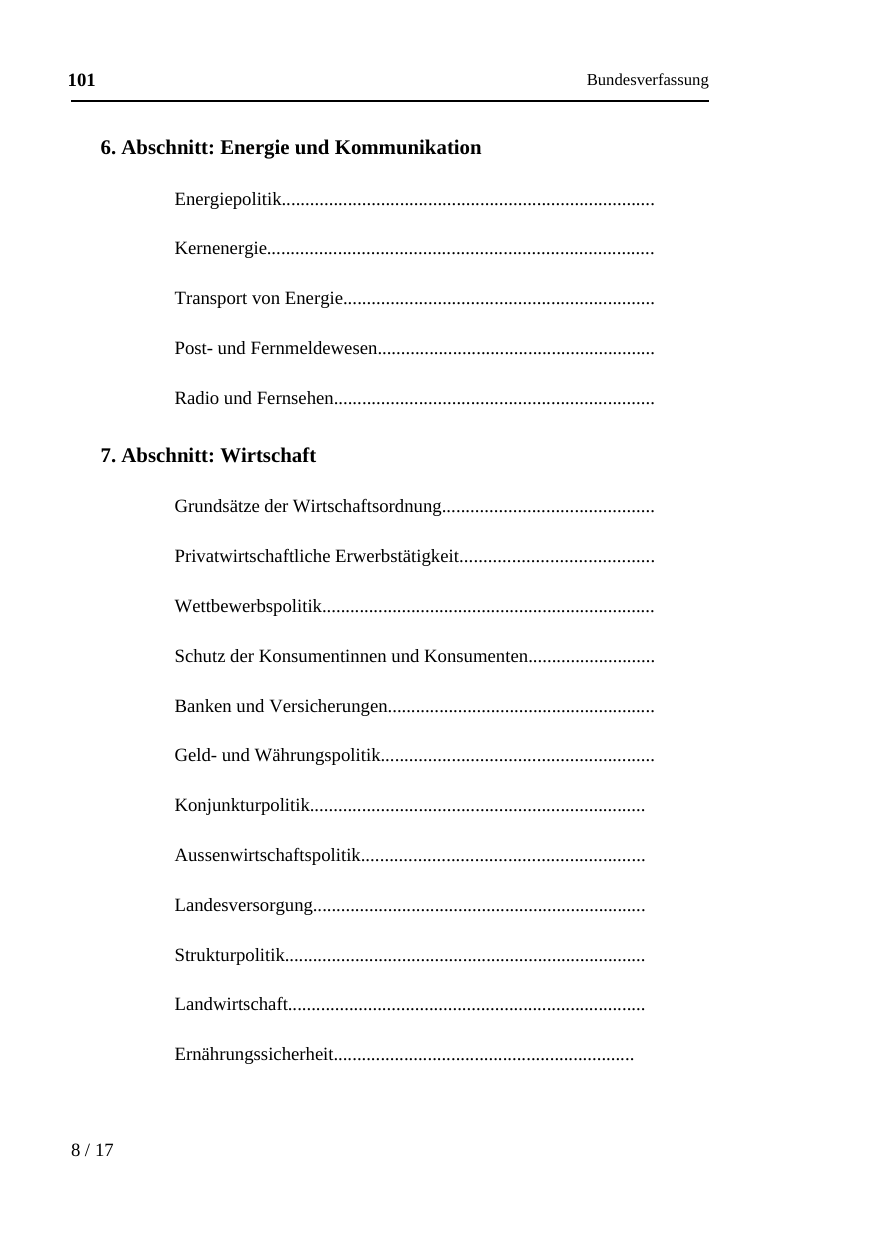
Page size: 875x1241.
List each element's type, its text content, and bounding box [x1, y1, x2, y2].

text Post- und Fernmeldewesen Art. 92 [174, 337, 617, 358]
text Kernenergie Art. 90 [174, 237, 617, 259]
text Energiepolitik Art. 89 [174, 187, 617, 209]
text Landwirtschaft Art. 104 [174, 993, 617, 1015]
text 6. Abschnitt: Energie und Kommunikation [100, 135, 617, 159]
text Privatwirtschaftliche Erwerbstätigkeit Art. 95 [174, 545, 617, 567]
text Landesversorgung Art. 102 [174, 894, 617, 915]
text Geld- und Währungspolitik Art. 99 [174, 744, 617, 766]
text Radio und Fernsehen Art. 93 [174, 387, 617, 408]
text Ernährungssicherheit Art. 104a [174, 1043, 617, 1064]
text Strukturpolitik Art. 103 [174, 943, 617, 965]
text Aussenwirtschaftspolitik Art. 101 [174, 844, 617, 865]
text Banken und Versicherungen Art. 98 [174, 694, 617, 716]
text Konjunkturpolitik Art. 100 [174, 794, 617, 816]
text 7. Abschnitt: Wirtschaft [100, 443, 617, 467]
text Schutz der Konsumentinnen und Konsumenten Art. 97 [174, 645, 617, 666]
text Wettbewerbspolitik Art. 96 [174, 595, 617, 616]
text Grundsätze der Wirtschaftsordnung Art. 94 [174, 495, 617, 517]
text Transport von Energie Art. 91 [174, 287, 617, 309]
